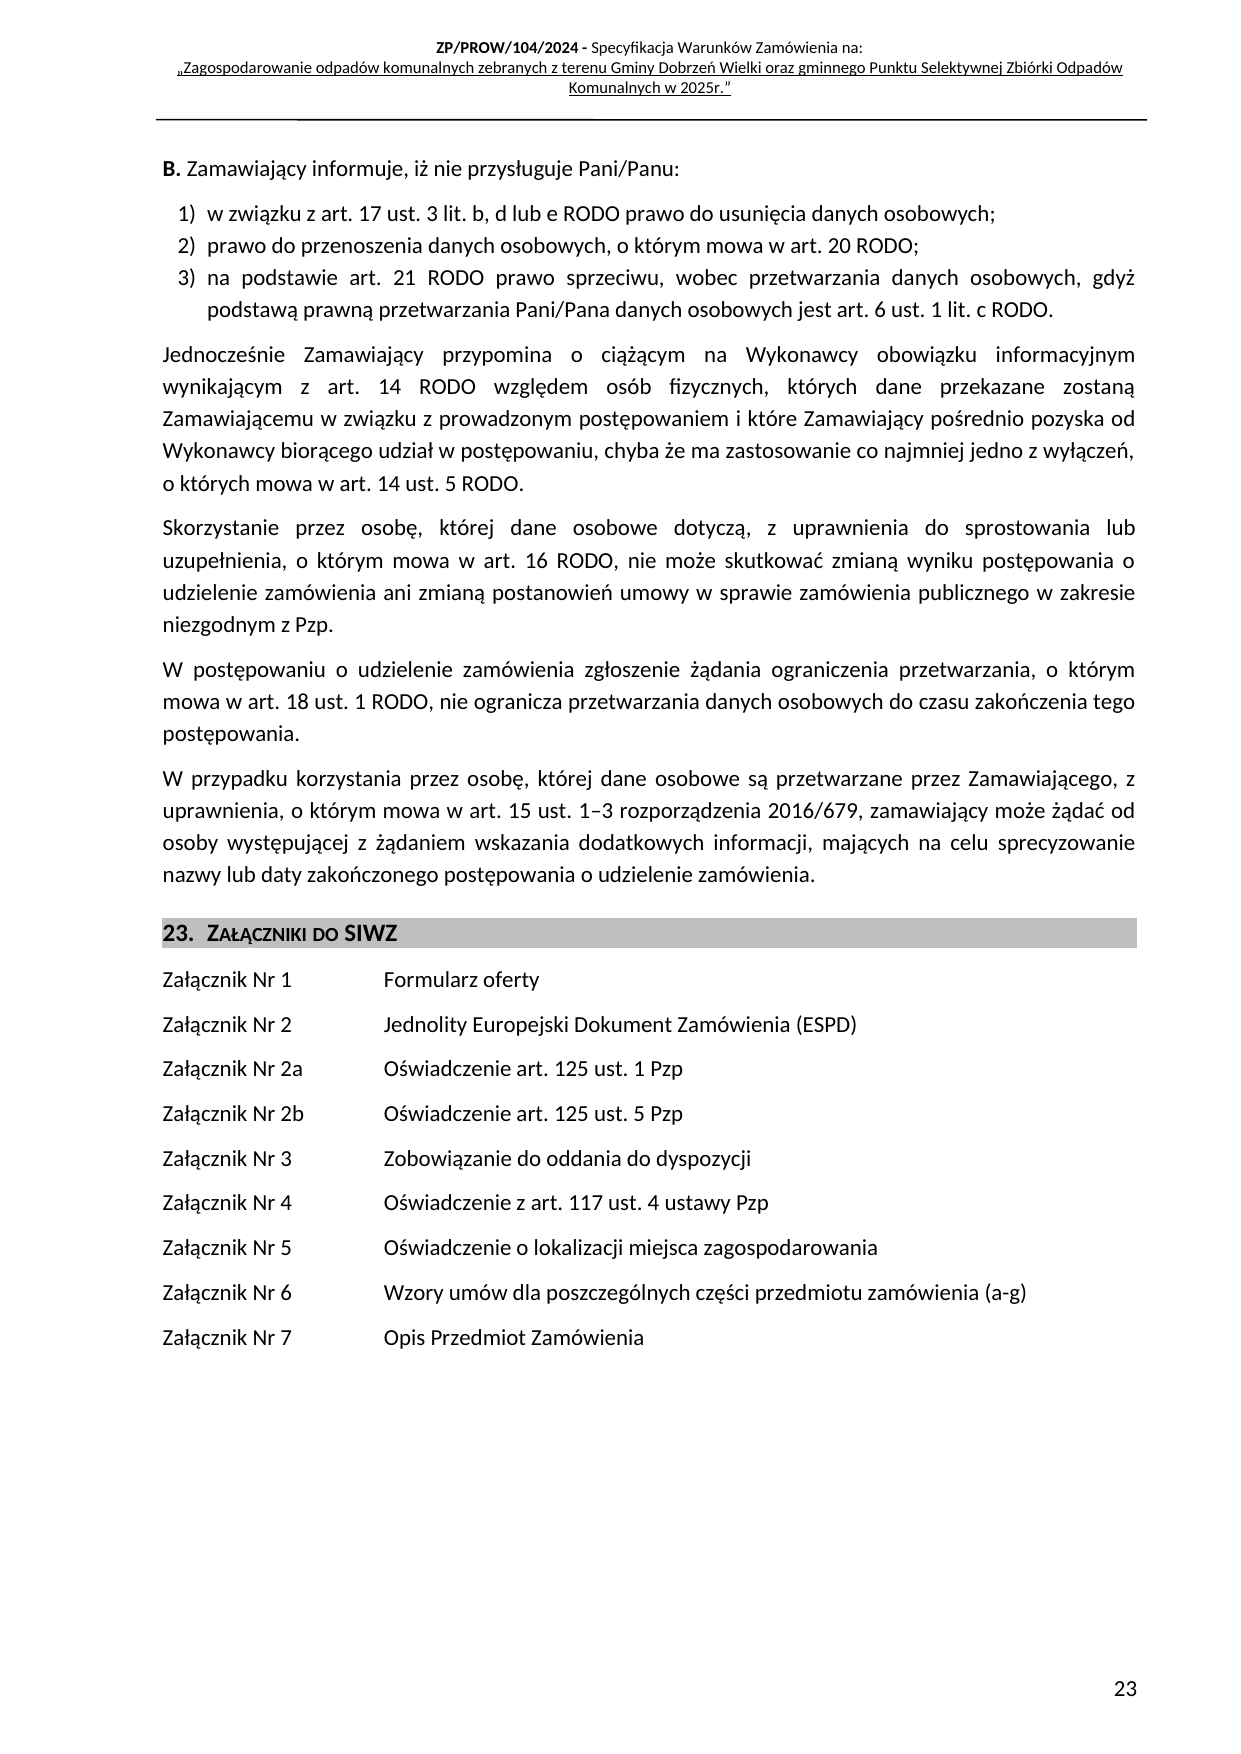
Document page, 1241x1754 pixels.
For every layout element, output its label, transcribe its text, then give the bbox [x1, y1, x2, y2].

text Skorzystanie przez osobę, której dane osobowe dotyczą, z uprawnienia do sprostowania lub uzupełnienia, o którym mowa w art. 16 RODO, nie może skutkować zmianą wyniku postępowania o udzielenie zamówienia ani zmianą postanowień umowy w sprawie zamówienia publicznego w zakresie niezgodnym z Pzp. [162, 513, 1137, 638]
list prawo do przenoszenia danych osobowych, o którym mowa w art. 20 RODO; [177, 231, 1137, 259]
text Załącznik Nr 2a Oświadczenie art. 125 ust. 1 Pzp [162, 1054, 1137, 1082]
list w związku z art. 17 ust. 3 lit. b, d lub e RODO prawo do usunięcia danych osobowych; [177, 199, 1137, 227]
text Załącznik Nr 6 Wzory umów dla poszczególnych części przedmiotu zamówienia (a-g) [162, 1278, 1137, 1306]
list na podstawie art. 21 RODO prawo sprzeciwu, wobec przetwarzania danych osobowych, gdyż podstawą prawną przetwarzania Pani/Pana danych osobowych jest art. 6 ust. 1 lit. c RODO. [177, 263, 1137, 323]
text Załącznik Nr 2 Jednolity Europejski Dokument Zamówienia (ESPD) [162, 1010, 1137, 1038]
text Załącznik Nr 1 Formularz oferty [162, 965, 1137, 993]
text Załącznik Nr 5 Oświadczenie o lokalizacji miejsca zagospodarowania [162, 1233, 1137, 1261]
list Załączniki do SIWZ [162, 918, 1137, 948]
text Jednocześnie Zamawiający przypomina o ciążącym na Wykonawcy obowiązku informacyjnym wynikającym z art. 14 RODO względem osób fizycznych, których dane przekazane zostaną Zamawiającemu w związku z prowadzonym postępowaniem i które Zamawiający pośrednio pozyska od Wykonawcy biorącego udział w postępowaniu, chyba że ma zastosowanie co najmniej jedno z wyłączeń, o których mowa w art. 14 ust. 5 RODO. [162, 340, 1137, 497]
text W przypadku korzystania przez osobę, której dane osobowe są przetwarzane przez Zamawiającego, z uprawnienia, o którym mowa w art. 15 ust. 1–3 rozporządzenia 2016/679, zamawiający może żądać od osoby występującej z żądaniem wskazania dodatkowych informacji, mających na celu sprecyzowanie nazwy lub daty zakończonego postępowania o udzielenie zamówienia. [162, 764, 1137, 888]
text W postępowaniu o udzielenie zamówienia zgłoszenie żądania ograniczenia przetwarzania, o którym mowa w art. 18 ust. 1 RODO, nie ogranicza przetwarzania danych osobowych do czasu zakończenia tego postępowania. [162, 655, 1137, 747]
text Załącznik Nr 7 Opis Przedmiot Zamówienia [162, 1323, 1137, 1351]
text Załącznik Nr 3 Zobowiązanie do oddania do dyspozycji [162, 1144, 1137, 1172]
text B. Zamawiający informuje, iż nie przysługuje Pani/Panu: [162, 154, 1137, 182]
text Załącznik Nr 2b Oświadczenie art. 125 ust. 5 Pzp [162, 1099, 1137, 1127]
text Załącznik Nr 4 Oświadczenie z art. 117 ust. 4 ustawy Pzp [162, 1188, 1137, 1217]
